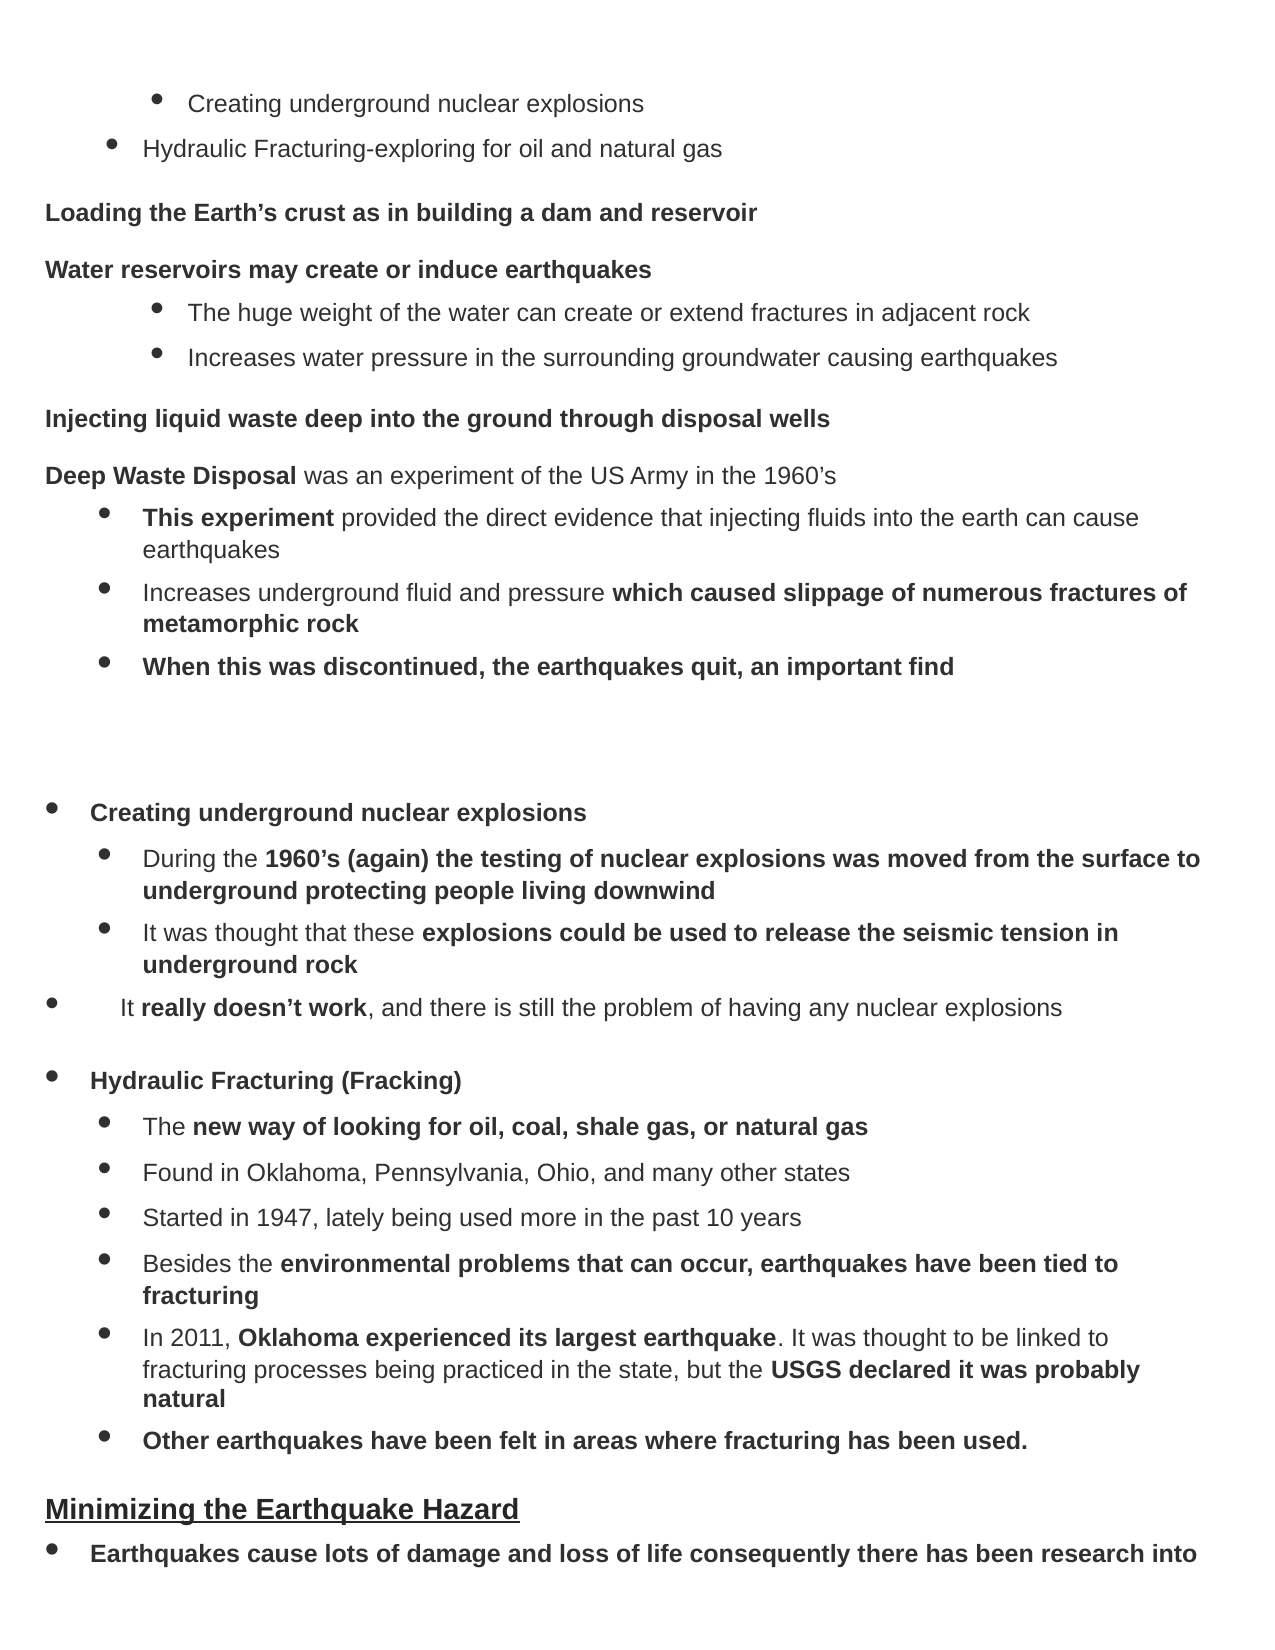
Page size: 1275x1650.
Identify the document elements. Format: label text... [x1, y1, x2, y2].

subtitle Increases water pressure in the surrounding groundwater causing earthquakes [150, 329, 1215, 375]
subtitle Found in Oklahoma, Pennsylvania, Ohio, and many other states [97, 1144, 1215, 1189]
subtitle Hydraulic Fracturing-exploring for oil and natural gas [105, 121, 1215, 166]
subtitle Hydraulic Fracturing (Fracking) [45, 1052, 1215, 1098]
subtitle Creating underground nuclear explosions [150, 75, 1215, 121]
subtitle Started in 1947, lately being used more in the past 10 years [97, 1189, 1215, 1235]
subtitle It was thought that these explosions could be used to release the seismic tension in underground rock [97, 904, 1215, 979]
subtitle Deep Waste Disposal was an experiment of the US Army in the 1960’s [45, 461, 1215, 489]
subtitle It really doesn’t work, and there is still the problem of having any nuclear explosions [45, 979, 1215, 1024]
subtitle Other earthquakes have been felt in areas where fracturing has been used. [97, 1412, 1215, 1458]
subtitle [45, 1525, 1215, 1571]
subtitle This experiment provided the direct evidence that injecting fluids into the earth can cause earthquakes [97, 489, 1215, 564]
subtitle Minimizing the Earthquake Hazard [45, 1492, 1215, 1525]
subtitle Water reservoirs may create or induce earthquakes [45, 255, 1215, 284]
subtitle Increases underground fluid and pressure which caused slippage of numerous fractures of metamorphic rock [97, 564, 1215, 638]
subtitle In 2011, Oklahoma experienced its largest earthquake. It was thought to be linked to fracturing processes being practiced in the state, but the USGS declared it was probably natural [97, 1309, 1215, 1412]
subtitle Loading the Earth’s crust as in building a dam and reservoir [45, 198, 1215, 227]
subtitle The new way of looking for oil, coal, shale gas, or natural gas [97, 1098, 1215, 1144]
subtitle When this was discontinued, the earthquakes quit, an important find [97, 638, 1215, 684]
subtitle The huge weight of the water can create or extend fractures in adjacent rock [150, 284, 1215, 329]
subtitle Injecting liquid waste deep into the ground through disposal wells [45, 404, 1215, 433]
subtitle Creating underground nuclear explosions [45, 784, 1215, 830]
subtitle During the 1960’s (again) the testing of nuclear explosions was moved from the surface to underground protecting people living downwind [97, 830, 1215, 904]
subtitle Besides the environmental problems that can occur, earthquakes have been tied to fracturing [97, 1235, 1215, 1309]
